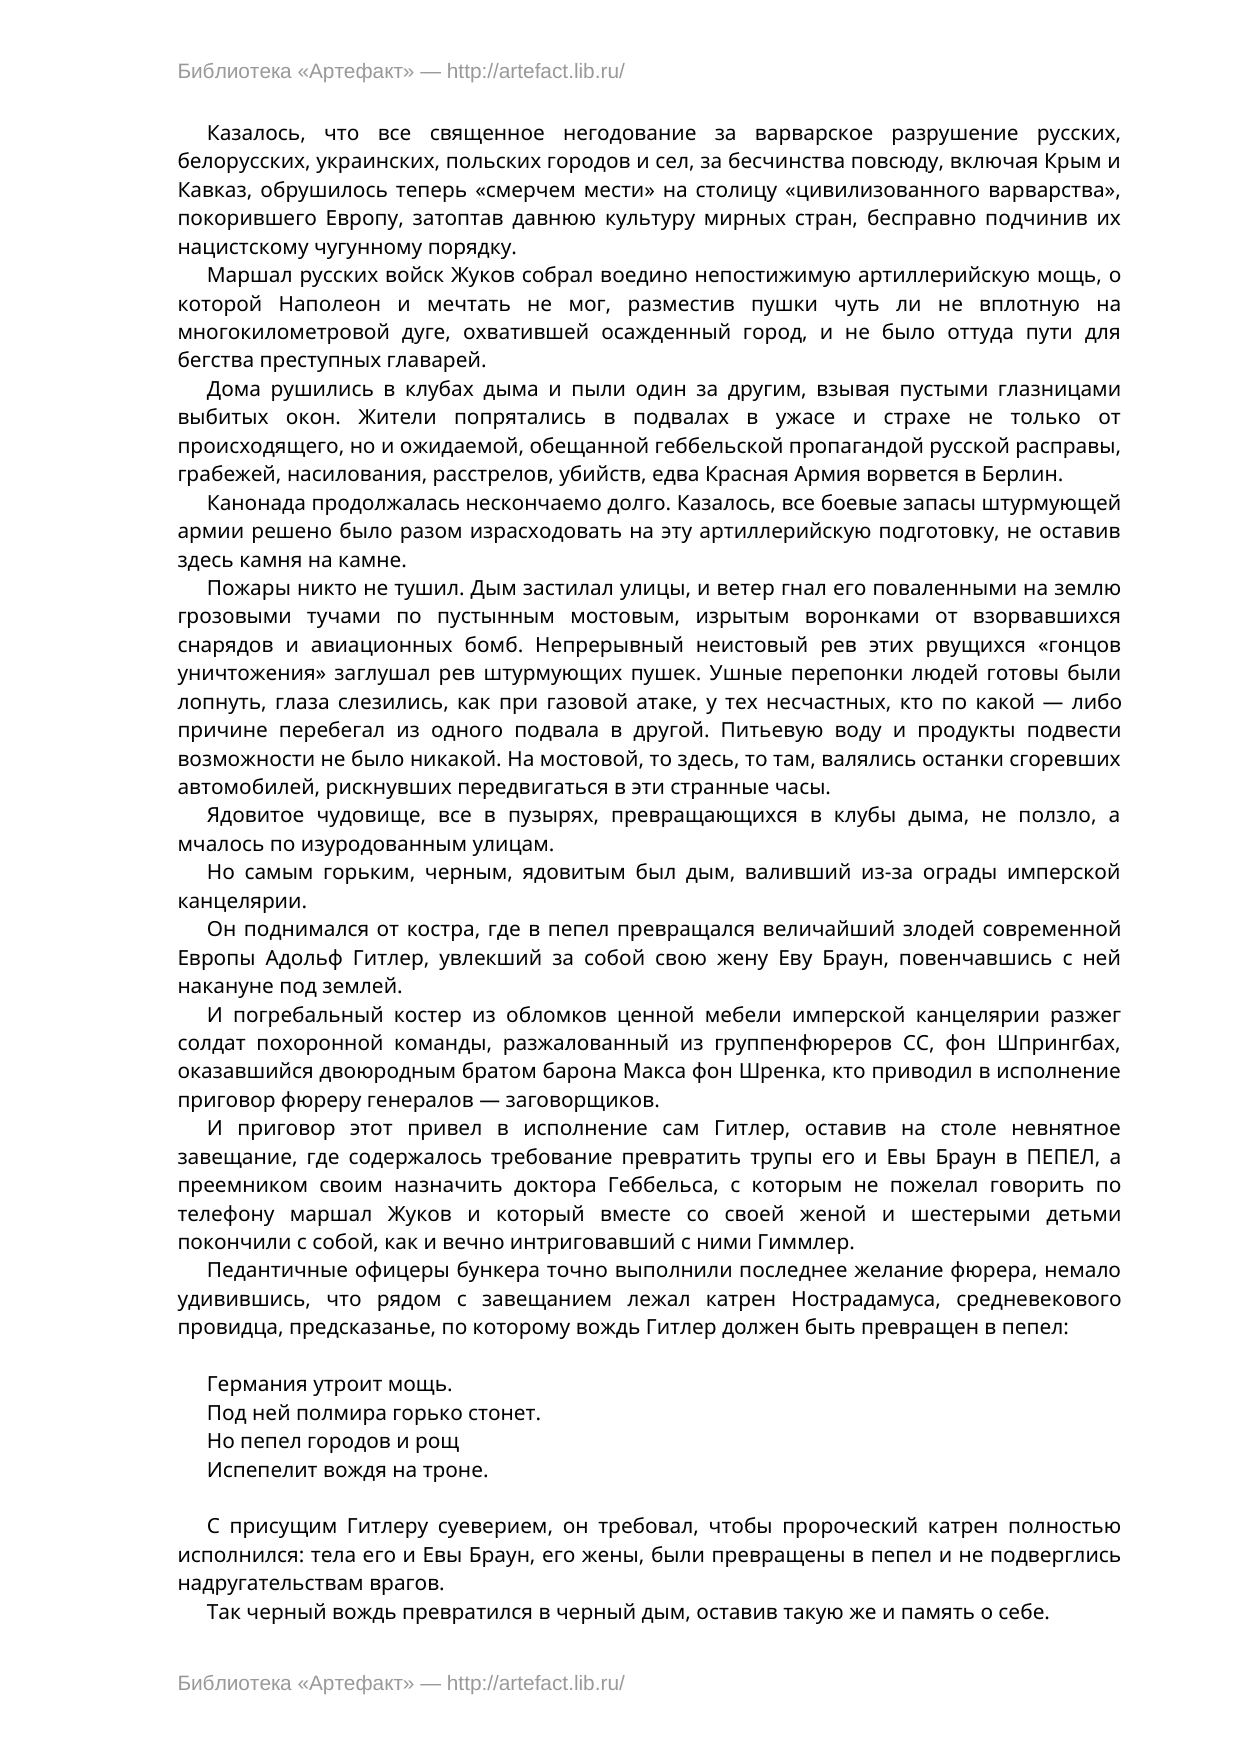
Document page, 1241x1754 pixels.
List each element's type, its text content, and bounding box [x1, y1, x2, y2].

text И погребальный костер из обломков ценной мебели имперской канцелярии разжег солдат похоронной команды, разжалованный из группенфюреров СС, фон Шпрингбах, оказавшийся двоюродным братом барона Макса фон Шренка, кто приводил в исполнение приговор фюреру генералов — заговорщиков. [177, 1000, 1122, 1113]
text Под ней полмира горько стонет. [177, 1398, 1122, 1426]
text Но пепел городов и рощ [177, 1426, 1122, 1455]
text Германия утроит мощь. [177, 1369, 1122, 1398]
text Педантичные офицеры бункера точно выполнили последнее желание фюрера, немало удивившись, что рядом с завещанием лежал катрен Нострадамуса, средневекового провидца, предсказанье, по которому вождь Гитлер должен быть превращен в пепел: [177, 1256, 1122, 1341]
text Так черный вождь превратился в черный дым, оставив такую же и память о себе. [177, 1597, 1122, 1625]
text Казалось, что все священное негодование за варварское разрушение русских, белорусских, украинских, польских городов и сел, за бесчинства повсюду, включая Крым и Кавказ, обрушилось теперь «смерчем мести» на столицу «цивилизованного варварства», покорившего Европу, затоптав давнюю культуру мирных стран, бесправно подчинив их нацистскому чугунному порядку. [177, 118, 1122, 260]
text С присущим Гитлеру суеверием, он требовал, чтобы пророческий катрен полностью исполнился: тела его и Евы Браун, его жены, были превращены в пепел и не подверглись надругательствам врагов. [177, 1512, 1122, 1597]
text И приговор этот привел в исполнение сам Гитлер, оставив на столе невнятное завещание, где содержалось требование превратить трупы его и Евы Браун в ПЕПЕЛ, а преемником своим назначить доктора Геббельса, с которым не пожелал говорить по телефону маршал Жуков и который вместе со своей женой и шестерыми детьми покончили с собой, как и вечно интриговавший с ними Гиммлер. [177, 1113, 1122, 1256]
text Ядовитое чудовище, все в пузырях, превращающихся в клубы дыма, не ползло, а мчалось по изуродованным улицам. [177, 801, 1122, 857]
text Но самым горьким, черным, ядовитым был дым, валивший из-за ограды имперской канцелярии. [177, 857, 1122, 914]
text Он поднимался от костра, где в пепел превращался величайший злодей современной Европы Адольф Гитлер, увлекший за собой свою жену Еву Браун, повенчавшись с ней накануне под землей. [177, 914, 1122, 1000]
text Пожары никто не тушил. Дым застилал улицы, и ветер гнал его поваленными на землю грозовыми тучами по пустынным мостовым, изрытым воронками от взорвавшихся снарядов и авиационных бомб. Непрерывный неистовый рев этих рвущихся «гонцов уничтожения» заглушал рев штурмующих пушек. Ушные перепонки людей готовы были лопнуть, глаза слезились, как при газовой атаке, у тех несчастных, кто по какой — либо причине перебегал из одного подвала в другой. Питьевую воду и продукты подвести возможности не было никакой. На мостовой, то здесь, то там, валялись останки сгоревших автомобилей, рискнувших передвигаться в эти странные часы. [177, 573, 1122, 801]
text Канонада продолжалась нескончаемо долго. Казалось, все боевые запасы штурмующей армии решено было разом израсходовать на эту артиллерийскую подготовку, не оставив здесь камня на камне. [177, 488, 1122, 573]
text Испепелит вождя на троне. [177, 1455, 1122, 1483]
text Маршал русских войск Жуков собрал воедино непостижимую артиллерийскую мощь, о которой Наполеон и мечтать не мог, разместив пушки чуть ли не вплотную на многокилометровой дуге, охватившей осажденный город, и не было оттуда пути для бегства преступных главарей. [177, 260, 1122, 374]
text Дома рушились в клубах дыма и пыли один за другим, взывая пустыми глазницами выбитых окон. Жители попрятались в подвалах в ужасе и страхе не только от происходящего, но и ожидаемой, обещанной геббельской пропагандой русской расправы, грабежей, насилования, расстрелов, убийств, едва Красная Армия ворвется в Берлин. [177, 374, 1122, 488]
